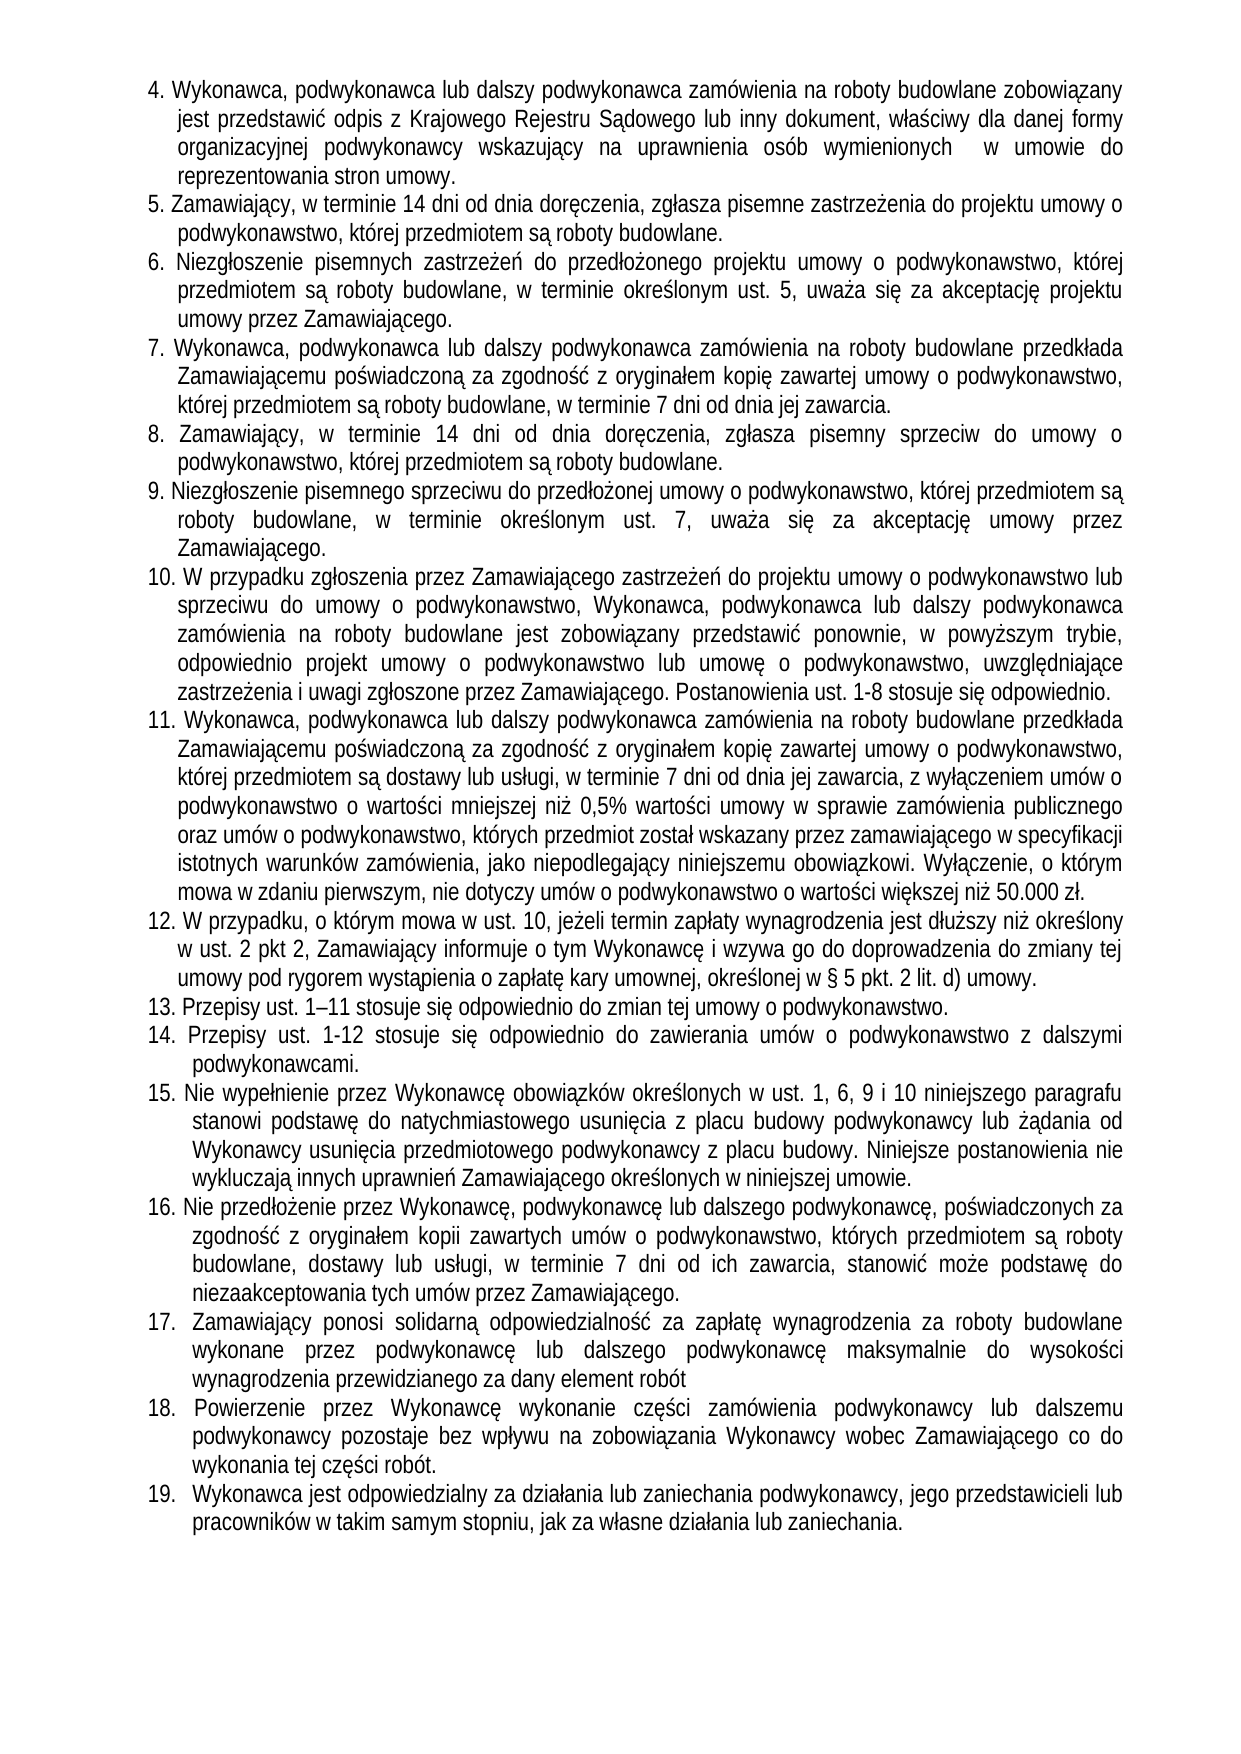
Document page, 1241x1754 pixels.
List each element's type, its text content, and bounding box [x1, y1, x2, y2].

text 16. Nie przedłożenie przez Wykonawcę, podwykonawcę lub dalszego podwykonawcę, poświadczonych za zgodność z oryginałem kopii zawartych umów o podwykonawstwo, których przedmiotem są roboty budowlane, dostawy lub usługi, w terminie 7 dni od ich zawarcia, stanowić może podstawę do niezaakceptowania tych umów przez Zamawiającego. [148, 1192, 1125, 1307]
text 11. Wykonawca, podwykonawca lub dalszy podwykonawca zamówienia na roboty budowlane przedkłada Zamawiającemu poświadczoną za zgodność z oryginałem kopię zawartej umowy o podwykonawstwo, której przedmiotem są dostawy lub usługi, w terminie 7 dni od dnia jej zawarcia, z wyłączeniem umów o podwykonawstwo o wartości mniejszej niż 0,5% wartości umowy w sprawie zamówienia publicznego oraz umów o podwykonawstwo, których przedmiot został wskazany przez zamawiającego w specyfikacji istotnych warunków zamówienia, jako niepodlegający niniejszemu obowiązkowi. Wyłączenie, o którym mowa w zdaniu pierwszym, nie dotyczy umów o podwykonawstwo o wartości większej niż 50.000 zł. [148, 705, 1125, 906]
text 18. Powierzenie przez Wykonawcę wykonanie części zamówienia podwykonawcy lub dalszemu podwykonawcy pozostaje bez wpływu na zobowiązania Wykonawcy wobec Zamawiającego co do wykonania tej części robót. [148, 1393, 1125, 1478]
text 10. W przypadku zgłoszenia przez Zamawiającego zastrzeżeń do projektu umowy o podwykonawstwo lub sprzeciwu do umowy o podwykonawstwo, Wykonawca, podwykonawca lub dalszy podwykonawca zamówienia na roboty budowlane jest zobowiązany przedstawić ponownie, w powyższym trybie, odpowiednio projekt umowy o podwykonawstwo lub umowę o podwykonawstwo, uwzględniające zastrzeżenia i uwagi zgłoszone przez Zamawiającego. Postanowienia ust. 1-8 stosuje się odpowiednio. [148, 562, 1125, 705]
text 8. Zamawiający, w terminie 14 dni od dnia doręczenia, zgłasza pisemny sprzeciw do umowy o podwykonawstwo, której przedmiotem są roboty budowlane. [148, 419, 1125, 476]
text 19. Wykonawca jest odpowiedzialny za działania lub zaniechania podwykonawcy, jego przedstawicieli lub pracowników w takim samym stopniu, jak za własne działania lub zaniechania. [148, 1478, 1125, 1536]
text 9. Niezgłoszenie pisemnego sprzeciwu do przedłożonej umowy o podwykonawstwo, której przedmiotem są roboty budowlane, w terminie określonym ust. 7, uważa się za akceptację umowy przez Zamawiającego. [148, 476, 1125, 562]
text 6. Niezgłoszenie pisemnych zastrzeżeń do przedłożonego projektu umowy o podwykonawstwo, której przedmiotem są roboty budowlane, w terminie określonym ust. 5, uważa się za akceptację projektu umowy przez Zamawiającego. [148, 247, 1125, 333]
text 14. Przepisy ust. 1-12 stosuje się odpowiednio do zawierania umów o podwykonawstwo z dalszymi podwykonawcami. [148, 1020, 1125, 1077]
text 17. Zamawiający ponosi solidarną odpowiedzialność za zapłatę wynagrodzenia za roboty budowlane wykonane przez podwykonawcę lub dalszego podwykonawcę maksymalnie do wysokości wynagrodzenia przewidzianego za dany element robót [148, 1307, 1125, 1393]
text 13. Przepisy ust. 1–11 stosuje się odpowiednio do zmian tej umowy o podwykonawstwo. [148, 992, 1125, 1020]
text 4. Wykonawca, podwykonawca lub dalszy podwykonawca zamówienia na roboty budowlane zobowiązany jest przedstawić odpis z Krajowego Rejestru Sądowego lub inny dokument, właściwy dla danej formy organizacyjnej podwykonawcy wskazujący na uprawnienia osób wymienionych w umowie do reprezentowania stron umowy. [148, 75, 1125, 189]
text 5. Zamawiający, w terminie 14 dni od dnia doręczenia, zgłasza pisemne zastrzeżenia do projektu umowy o podwykonawstwo, której przedmiotem są roboty budowlane. [148, 189, 1125, 247]
text 15. Nie wypełnienie przez Wykonawcę obowiązków określonych w ust. 1, 6, 9 i 10 niniejszego paragrafu stanowi podstawę do natychmiastowego usunięcia z placu budowy podwykonawcy lub żądania od Wykonawcy usunięcia przedmiotowego podwykonawcy z placu budowy. Niniejsze postanowienia nie wykluczają innych uprawnień Zamawiającego określonych w niniejszej umowie. [148, 1077, 1125, 1192]
text 12. W przypadku, o którym mowa w ust. 10, jeżeli termin zapłaty wynagrodzenia jest dłuższy niż określony w ust. 2 pkt 2, Zamawiający informuje o tym Wykonawcę i wzywa go do doprowadzenia do zmiany tej umowy pod rygorem wystąpienia o zapłatę kary umownej, określonej w § 5 pkt. 2 lit. d) umowy. [148, 906, 1125, 992]
text 7. Wykonawca, podwykonawca lub dalszy podwykonawca zamówienia na roboty budowlane przedkłada Zamawiającemu poświadczoną za zgodność z oryginałem kopię zawartej umowy o podwykonawstwo, której przedmiotem są roboty budowlane, w terminie 7 dni od dnia jej zawarcia. [148, 333, 1125, 419]
